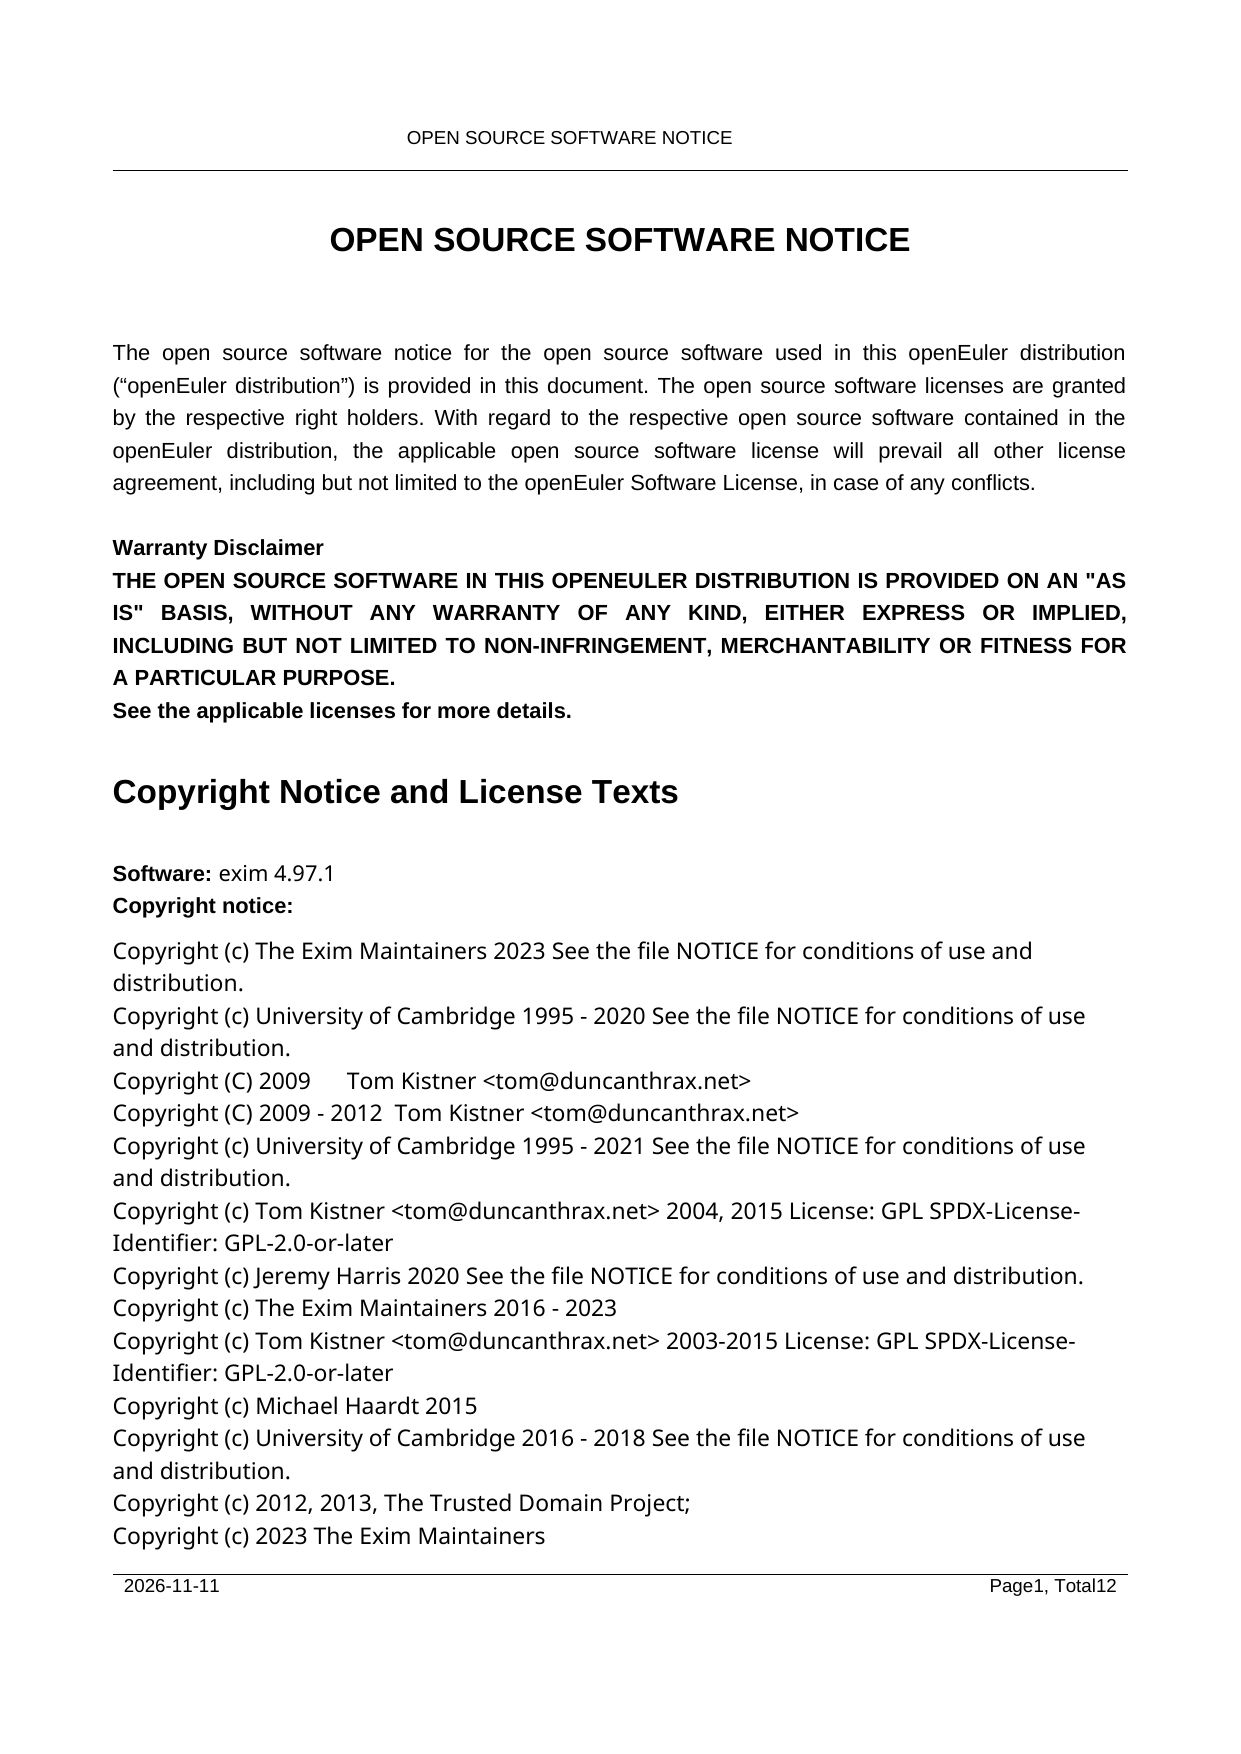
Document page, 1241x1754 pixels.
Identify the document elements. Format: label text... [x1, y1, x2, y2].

text OPEN SOURCE SOFTWARE NOTICE [112, 206, 1128, 271]
text Copyright Notice and License Texts [112, 759, 1128, 824]
text Warranty Disclaimer [112, 531, 1128, 564]
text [112, 934, 1128, 1551]
text THE OPEN SOURCE SOFTWARE IN THIS OPENEULER DISTRIBUTION IS PROVIDED ON AN "AS IS" BASIS, WITHOUT ANY WARRANTY OF ANY KIND, EITHER EXPRESS OR IMPLIED, INCLUDING BUT NOT LIMITED TO NON-INFRINGEMENT, MERCHANTABILITY OR FITNESS FOR A PARTICULAR PURPOSE. See the applicable licenses for more details. [112, 564, 1128, 726]
text Copyright notice: [112, 889, 1128, 921]
title Software: exim 4.97.1 [112, 856, 1128, 889]
text The open source software notice for the open source software used in this openEuler distribution (“openEuler distribution”) is provided in this document. The open source software licenses are granted by the respective right holders. With regard to the respective open source software contained in the openEuler distribution, the applicable open source software license will prevail all other license agreement, including but not limited to the openEuler Software License, in case of any conflicts. [112, 336, 1128, 499]
